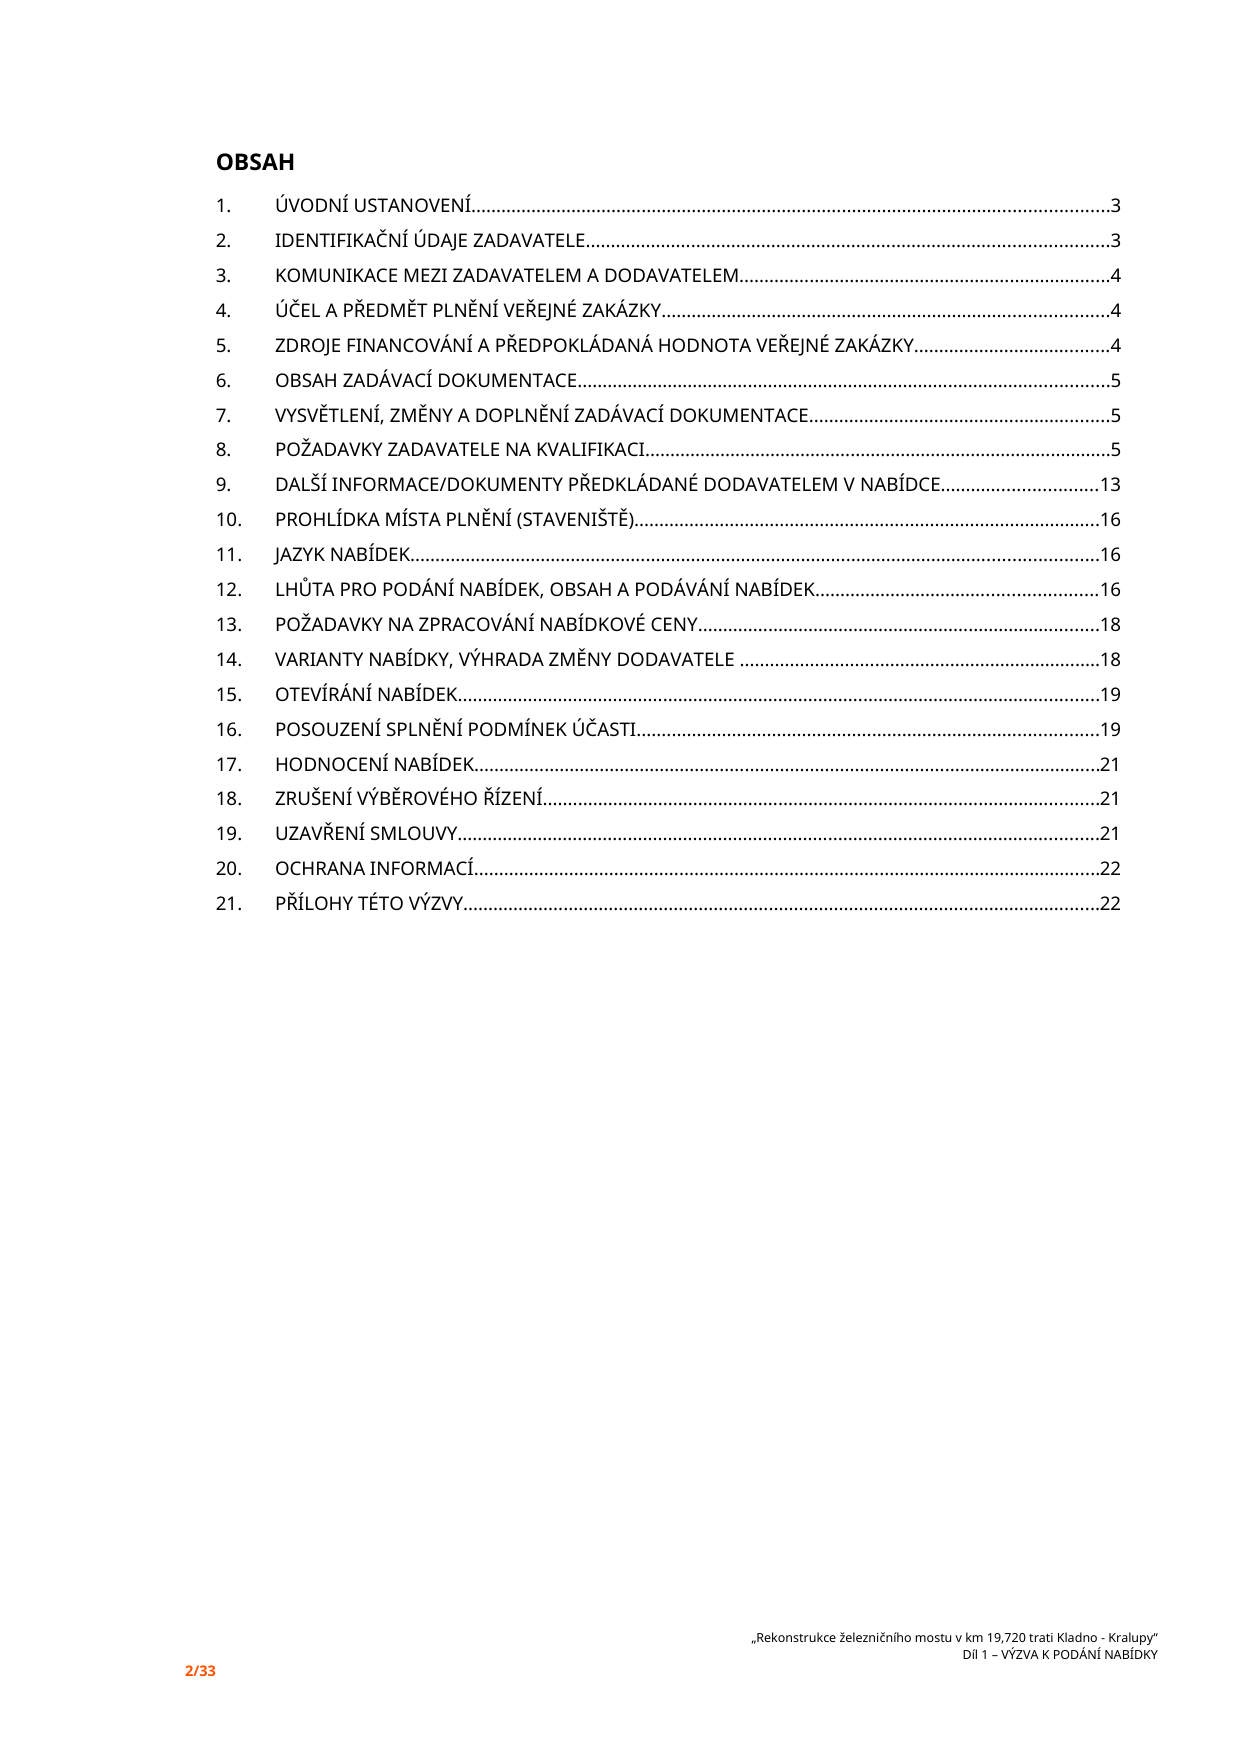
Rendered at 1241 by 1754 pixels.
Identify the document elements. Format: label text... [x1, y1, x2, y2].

text 17. HODNOCENÍ NABÍDEK 21 [216, 751, 1122, 776]
text 20. OCHRANA INFORMACÍ 22 [216, 856, 1122, 881]
text 11. JAZYK NABÍDEK 16 [216, 541, 1122, 567]
text Obsah [216, 146, 1122, 177]
text 1. ÚVODNÍ USTANOVENÍ 3 [216, 192, 1122, 218]
text 9. DALŠÍ INFORMACE/DOKUMENTY PŘEDKLÁDANÉ DODAVATELEM V NABÍDCE 13 [216, 472, 1122, 497]
text 14. VARIANTY NABÍDKY, VÝHRADA ZMĚNY DODAVATELE 18 [216, 646, 1122, 672]
text 10. PROHLÍDKA MÍSTA PLNĚNÍ (STAVENIŠTĚ) 16 [216, 507, 1122, 532]
text 13. POŽADAVKY NA ZPRACOVÁNÍ NABÍDKOVÉ CENY 18 [216, 611, 1122, 637]
text 7. VYSVĚTLENÍ, ZMĚNY A DOPLNĚNÍ ZADÁVACÍ DOKUMENTACE 5 [216, 402, 1122, 427]
text 15. OTEVÍRÁNÍ NABÍDEK 19 [216, 681, 1122, 707]
text 12. LHŮTA PRO PODÁNÍ NABÍDEK, OBSAH A PODÁVÁNÍ NABÍDEK 16 [216, 576, 1122, 602]
text 8. POŽADAVKY ZADAVATELE NA KVALIFIKACI 5 [216, 437, 1122, 462]
text 16. POSOUZENÍ SPLNĚNÍ PODMÍNEK ÚČASTI 19 [216, 716, 1122, 741]
text 2. IDENTIFIKAČNÍ ÚDAJE ZADAVATELE 3 [216, 227, 1122, 253]
text 21. PŘÍLOHY TÉTO VÝZVY 22 [216, 890, 1122, 916]
text 18. ZRUŠENÍ VÝBĚROVÉHO ŘÍZENÍ 21 [216, 786, 1122, 811]
text 19. UZAVŘENÍ SMLOUVY 21 [216, 821, 1122, 846]
text 6. OBSAH ZADÁVACÍ DOKUMENTACE 5 [216, 367, 1122, 392]
text 5. ZDROJE FINANCOVÁNÍ A PŘEDPOKLÁDANÁ HODNOTA VEŘEJNÉ ZAKÁZKY 4 [216, 332, 1122, 358]
text 3. KOMUNIKACE MEZI ZADAVATELEM a DODAVATELEM 4 [216, 262, 1122, 288]
text 4. ÚČEL A PŘEDMĚT PLNĚNÍ VEŘEJNÉ ZAKÁZKY 4 [216, 297, 1122, 323]
